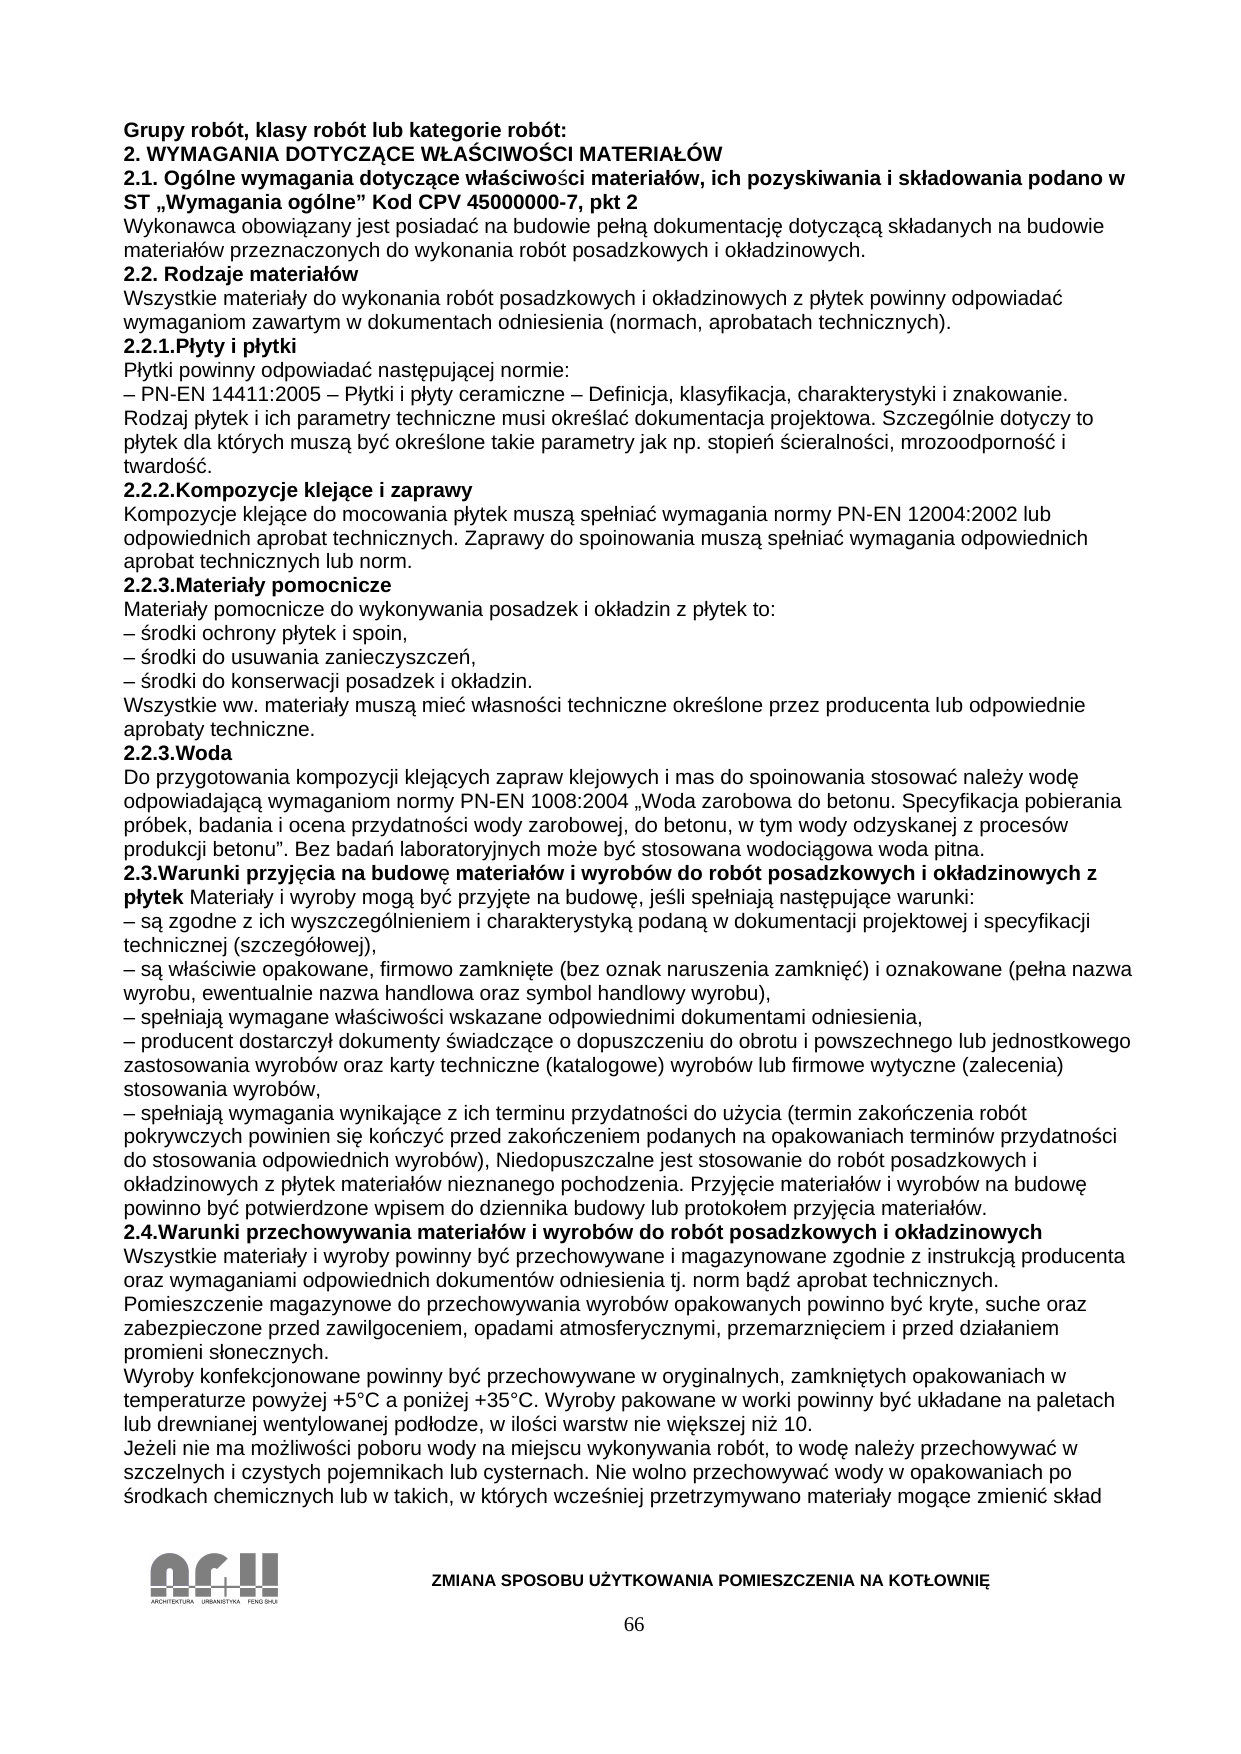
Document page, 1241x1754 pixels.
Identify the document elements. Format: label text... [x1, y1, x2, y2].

text Wyroby konfekcjonowane powinny być przechowywane w oryginalnych, zamkniętych opakowaniach w temperaturze powyżej +5°C a poniżej +35°C. Wyroby pakowane w worki powinny być układane na paletach lub drewnianej wentylowanej podłodze, w ilości warstw nie większej niż 10. [123, 1364, 1144, 1436]
picture [149, 1551, 279, 1605]
text – producent dostarczył dokumenty świadczące o dopuszczeniu do obrotu i powszechnego lub jednostkowego zastosowania wyrobów oraz karty techniczne (katalogowe) wyrobów lub firmowe wytyczne (zalecenia) stosowania wyrobów, [123, 1028, 1144, 1100]
text 2. WYMAGANIA DOTYCZĄCE WŁAŚCIWOŚCI MATERIAŁÓW [123, 142, 1144, 166]
text 2.3.Warunki przyjęcia na budowę materiałów i wyrobów do robót posadzkowych i okładzinowych z płytek Materiały i wyroby mogą być przyjęte na budowę, jeśli spełniają następujące warunki: [123, 861, 1144, 909]
text Materiały pomocnicze do wykonywania posadzek i okładzin z płytek to: [123, 597, 1144, 621]
text Płytki powinny odpowiadać następującej normie: [123, 358, 1144, 382]
text Wszystkie materiały do wykonania robót posadzkowych i okładzinowych z płytek powinny odpowiadać wymaganiom zawartym w dokumentach odniesienia (normach, aprobatach technicznych). [123, 286, 1144, 334]
text 2.2.1.Płyty i płytki [123, 334, 1144, 358]
text 2.1. Ogólne wymagania dotyczące właściwości materiałów, ich pozyskiwania i składowania podano w ST „Wymagania ogólne” Kod CPV 45000000-7, pkt 2 [123, 166, 1144, 214]
text Wszystkie materiały i wyroby powinny być przechowywane i magazynowane zgodnie z instrukcją producenta oraz wymaganiami odpowiednich dokumentów odniesienia tj. norm bądź aprobat technicznych. Pomieszczenie magazynowe do przechowywania wyrobów opakowanych powinno być kryte, suche oraz zabezpieczone przed zawilgoceniem, opadami atmosferycznymi, przemarznięciem i przed działaniem promieni słonecznych. [123, 1244, 1144, 1364]
text Wykonawca obowiązany jest posiadać na budowie pełną dokumentację dotyczącą składanych na budowie materiałów przeznaczonych do wykonania robót posadzkowych i okładzinowych. [123, 214, 1144, 262]
text 2.2.3.Materiały pomocnicze [123, 573, 1144, 597]
text Kompozycje klejące do mocowania płytek muszą spełniać wymagania normy PN-EN 12004:2002 lub odpowiednich aprobat technicznych. Zaprawy do spoinowania muszą spełniać wymagania odpowiednich aprobat technicznych lub norm. [123, 501, 1144, 573]
text – są właściwie opakowane, firmowo zamknięte (bez oznak naruszenia zamknięć) i oznakowane (pełna nazwa wyrobu, ewentualnie nazwa handlowa oraz symbol handlowy wyrobu), [123, 957, 1144, 1004]
text – są zgodne z ich wyszczególnieniem i charakterystyką podaną w dokumentacji projektowej i specyfikacji technicznej (szczegółowej), [123, 909, 1144, 957]
text – środki ochrony płytek i spoin, [123, 621, 1144, 645]
text Wszystkie ww. materiały muszą mieć własności techniczne określone przez producenta lub odpowiednie aprobaty techniczne. [123, 693, 1144, 741]
text – PN-EN 14411:2005 – Płytki i płyty ceramiczne – Definicja, klasyfikacja, charakterystyki i znakowanie. [123, 382, 1144, 406]
text 2.2.3.Woda [123, 741, 1144, 765]
text Do przygotowania kompozycji klejących zapraw klejowych i mas do spoinowania stosować należy wodę odpowiadającą wymaganiom normy PN-EN 1008:2004 „Woda zarobowa do betonu. Specyfikacja pobierania próbek, badania i ocena przydatności wody zarobowej, do betonu, w tym wody odzyskanej z procesów produkcji betonu”. Bez badań laboratoryjnych może być stosowana wodociągowa woda pitna. [123, 765, 1144, 861]
text – środki do konserwacji posadzek i okładzin. [123, 669, 1144, 693]
text 2.4.Warunki przechowywania materiałów i wyrobów do robót posadzkowych i okładzinowych [123, 1220, 1144, 1244]
text – spełniają wymagane właściwości wskazane odpowiednimi dokumentami odniesienia, [123, 1004, 1144, 1028]
text – środki do usuwania zanieczyszczeń, [123, 645, 1144, 669]
text – spełniają wymagania wynikające z ich terminu przydatności do użycia (termin zakończenia robót pokrywczych powinien się kończyć przed zakończeniem podanych na opakowaniach terminów przydatności do stosowania odpowiednich wyrobów), Niedopuszczalne jest stosowanie do robót posadzkowych i okładzinowych z płytek materiałów nieznanego pochodzenia. Przyjęcie materiałów i wyrobów na budowę powinno być potwierdzone wpisem do dziennika budowy lub protokołem przyjęcia materiałów. [123, 1100, 1144, 1220]
text 2.2. Rodzaje materiałów [123, 262, 1144, 286]
text Grupy robót, klasy robót lub kategorie robót: [123, 118, 1144, 142]
text Rodzaj płytek i ich parametry techniczne musi określać dokumentacja projektowa. Szczególnie dotyczy to płytek dla których muszą być określone takie parametry jak np. stopień ścieralności, mrozoodporność i twardość. [123, 406, 1144, 477]
text 2.2.2.Kompozycje klejące i zaprawy [123, 477, 1144, 501]
